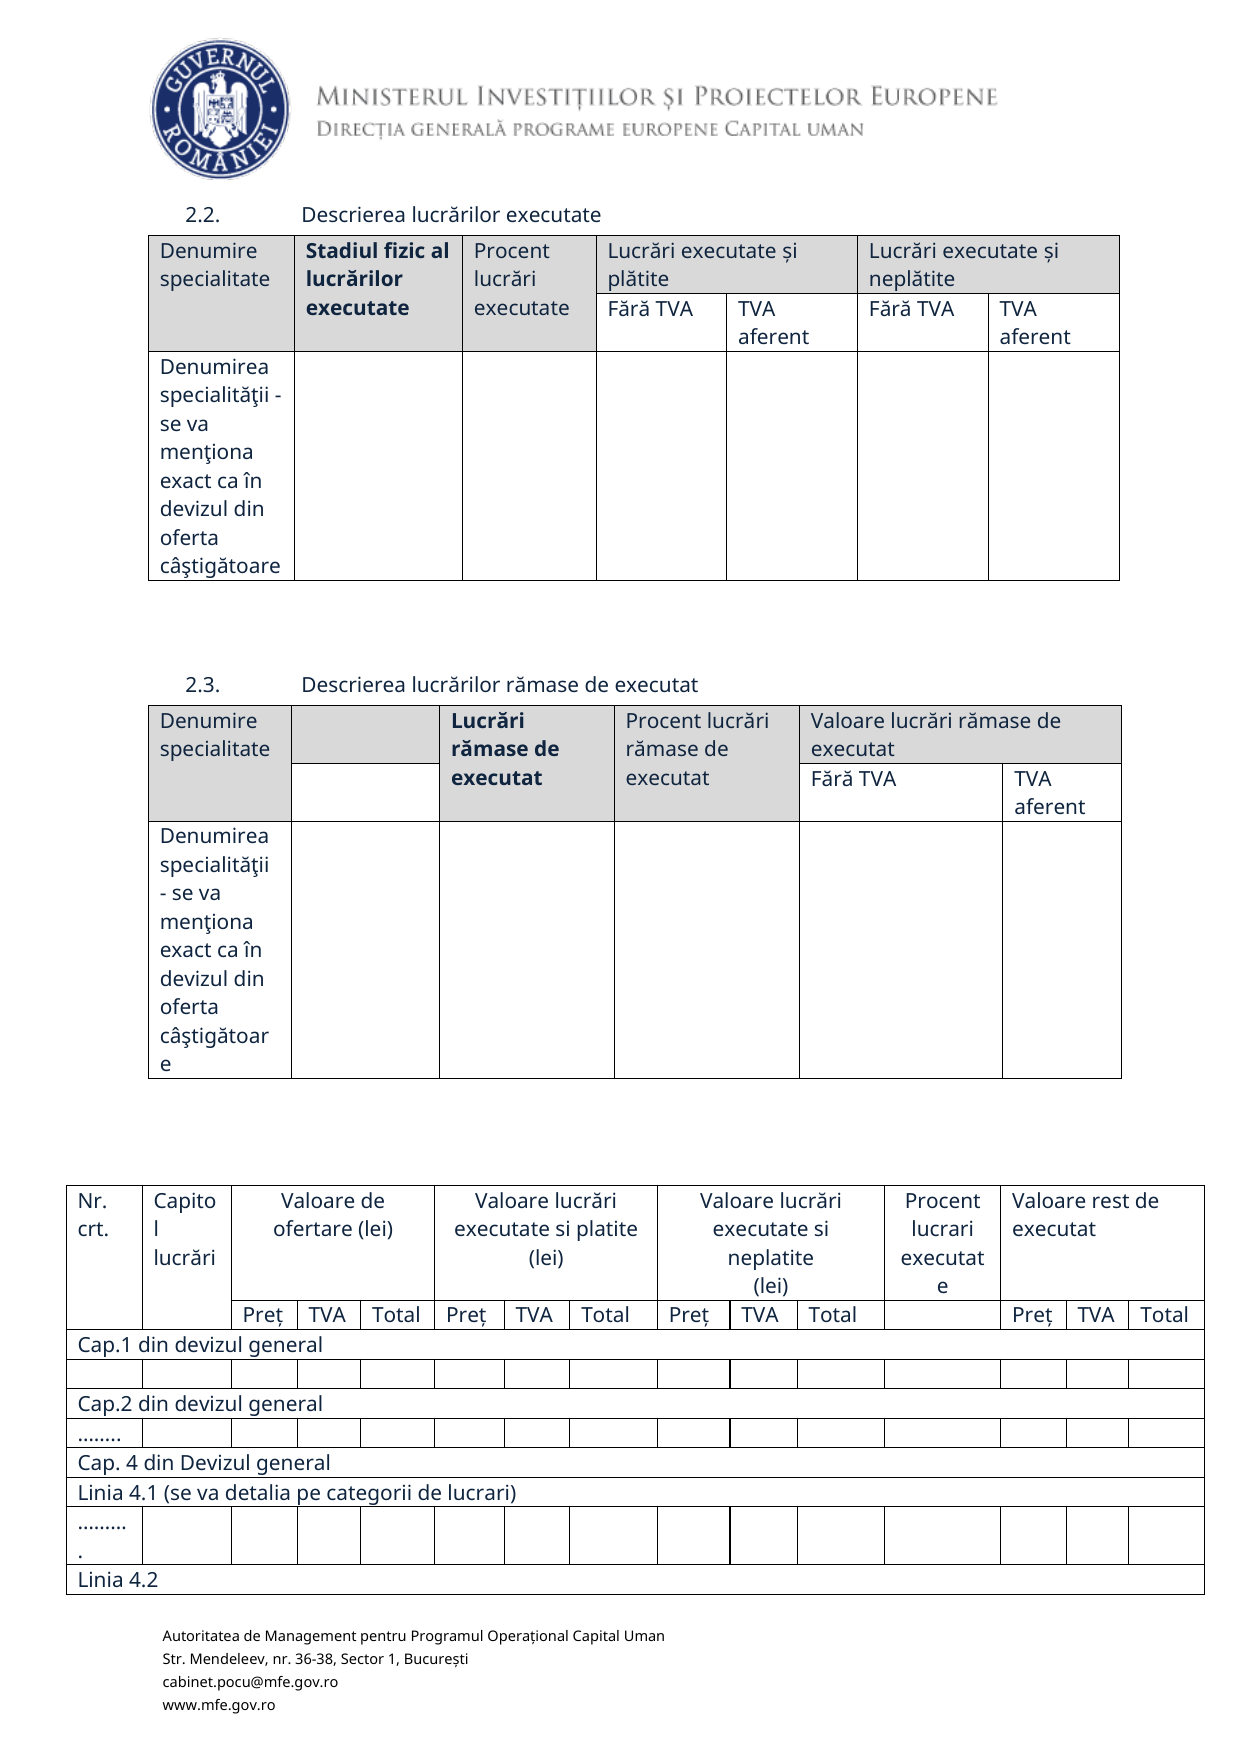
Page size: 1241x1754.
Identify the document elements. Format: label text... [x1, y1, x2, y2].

table_cell [298, 1507, 360, 1564]
table_cell [570, 1419, 657, 1447]
table_cell [885, 1360, 1000, 1388]
table_cell Preţ [658, 1301, 729, 1329]
table_header Valoare de ofertare (lei) [232, 1186, 434, 1299]
table_cell Total [570, 1301, 657, 1329]
table_header Stadiul fizic al lucrărilor executate [295, 236, 462, 351]
table_cell Fără TVA [597, 294, 726, 351]
table_cell [731, 1360, 797, 1388]
table_cell [298, 1419, 360, 1447]
table_cell [361, 1507, 434, 1564]
table_cell [1001, 1419, 1066, 1447]
table_cell Total [798, 1301, 884, 1329]
table_cell [989, 352, 1119, 579]
table_header Procent lucrari executate [885, 1186, 1000, 1299]
table_cell [615, 822, 799, 1078]
table_cell [505, 1360, 569, 1388]
table_header Valoare lucrări rămase de executat [800, 706, 1121, 763]
table_cell [885, 1507, 1000, 1564]
table_cell TVA aferent [1003, 764, 1121, 821]
table_cell Preţ [1001, 1301, 1066, 1329]
table_header Valoare lucrări executate si neplatite (lei) [658, 1186, 884, 1299]
table_cell Cap.1 din devizul general [67, 1330, 1204, 1358]
table_cell Total [361, 1301, 434, 1329]
table_cell [1001, 1507, 1066, 1564]
table_cell [435, 1507, 504, 1564]
table_cell Linia 4.1 (se va detalia pe categorii de lucrari) [67, 1478, 1204, 1506]
table_cell [143, 1507, 231, 1564]
table_cell Denumirea specialităţii - se va menţiona exact ca în devizul din oferta câştigătoare [149, 352, 294, 579]
table_cell [597, 352, 726, 579]
table_cell Preţ [435, 1301, 504, 1329]
table_cell [800, 822, 1002, 1078]
table_cell [435, 1360, 504, 1388]
table_cell [658, 1507, 729, 1564]
table_cell TVA [298, 1301, 360, 1329]
table_cell Denumirea specialităţii - se va menţiona exact ca în devizul din oferta câştigătoare [149, 822, 291, 1078]
table_cell [361, 1419, 434, 1447]
table_header Lucrări executate şi plătite [597, 236, 857, 293]
table_cell [1129, 1360, 1204, 1388]
table_cell [727, 352, 857, 579]
table_header [292, 706, 439, 763]
table_header Nr. crt. [67, 1186, 142, 1329]
picture [147, 35, 1142, 181]
table_cell [1001, 1360, 1066, 1388]
table_cell [858, 352, 988, 579]
table_cell TVA [1067, 1301, 1128, 1329]
table_header Procent lucrări rămase de executat [615, 706, 799, 821]
table_cell Fără TVA [858, 294, 988, 351]
table_cell [295, 352, 462, 579]
table_header Valoare lucrări executate si platite (lei) [435, 1186, 657, 1299]
table_cell [361, 1360, 434, 1388]
table_cell [1003, 822, 1121, 1078]
table_cell [731, 1419, 797, 1447]
table_cell [505, 1507, 569, 1564]
table_cell [232, 1507, 297, 1564]
table_cell [1067, 1419, 1128, 1447]
table_header Valoare rest de executat [1001, 1186, 1204, 1299]
table_cell ………. [67, 1507, 142, 1564]
table_cell [505, 1419, 569, 1447]
table_cell [885, 1301, 1000, 1329]
table_cell [292, 764, 439, 821]
table_cell TVA [731, 1301, 797, 1329]
table_cell [232, 1360, 297, 1388]
table_cell [232, 1419, 297, 1447]
table_cell [658, 1360, 729, 1388]
table_cell TVA aferent [989, 294, 1119, 351]
table_cell [143, 1360, 231, 1388]
table_header Lucrări executate şi neplătite [858, 236, 1119, 293]
table_cell [570, 1360, 657, 1388]
table_cell Total [1129, 1301, 1204, 1329]
list Descrierea lucrărilor executate [185, 200, 1123, 229]
table_cell [1129, 1419, 1204, 1447]
table_cell [292, 822, 439, 1078]
table_cell [731, 1507, 797, 1564]
table_cell [885, 1419, 1000, 1447]
table_cell [143, 1419, 231, 1447]
table_header Lucrări rămase de executat [440, 706, 614, 821]
table_cell [463, 352, 596, 579]
table_cell [1067, 1360, 1128, 1388]
table_cell TVA aferent [727, 294, 857, 351]
table_cell [798, 1360, 884, 1388]
table_cell [658, 1419, 729, 1447]
table_cell …….. [67, 1419, 142, 1447]
table_cell [298, 1360, 360, 1388]
table_cell [798, 1419, 884, 1447]
table_cell Cap.2 din devizul general [67, 1389, 1204, 1418]
table_header Capitol lucrări [143, 1186, 231, 1329]
table_cell [1067, 1507, 1128, 1564]
table_header Denumire specialitate [149, 236, 294, 351]
list Descrierea lucrărilor rămase de executat [185, 670, 1123, 698]
table_cell Cap. 4 din Devizul general [67, 1448, 1204, 1477]
table_cell [570, 1507, 657, 1564]
table_cell [1129, 1507, 1204, 1564]
table_cell [440, 822, 614, 1078]
table_header Denumire specialitate [149, 706, 291, 821]
table_cell [67, 1360, 142, 1388]
table_cell Fără TVA [800, 764, 1002, 821]
table_cell Preţ [232, 1301, 297, 1329]
table_cell [435, 1419, 504, 1447]
table_header Procent lucrări executate [463, 236, 596, 351]
table_cell Linia 4.2 [67, 1565, 1204, 1594]
table_cell [798, 1507, 884, 1564]
table_cell TVA [505, 1301, 569, 1329]
